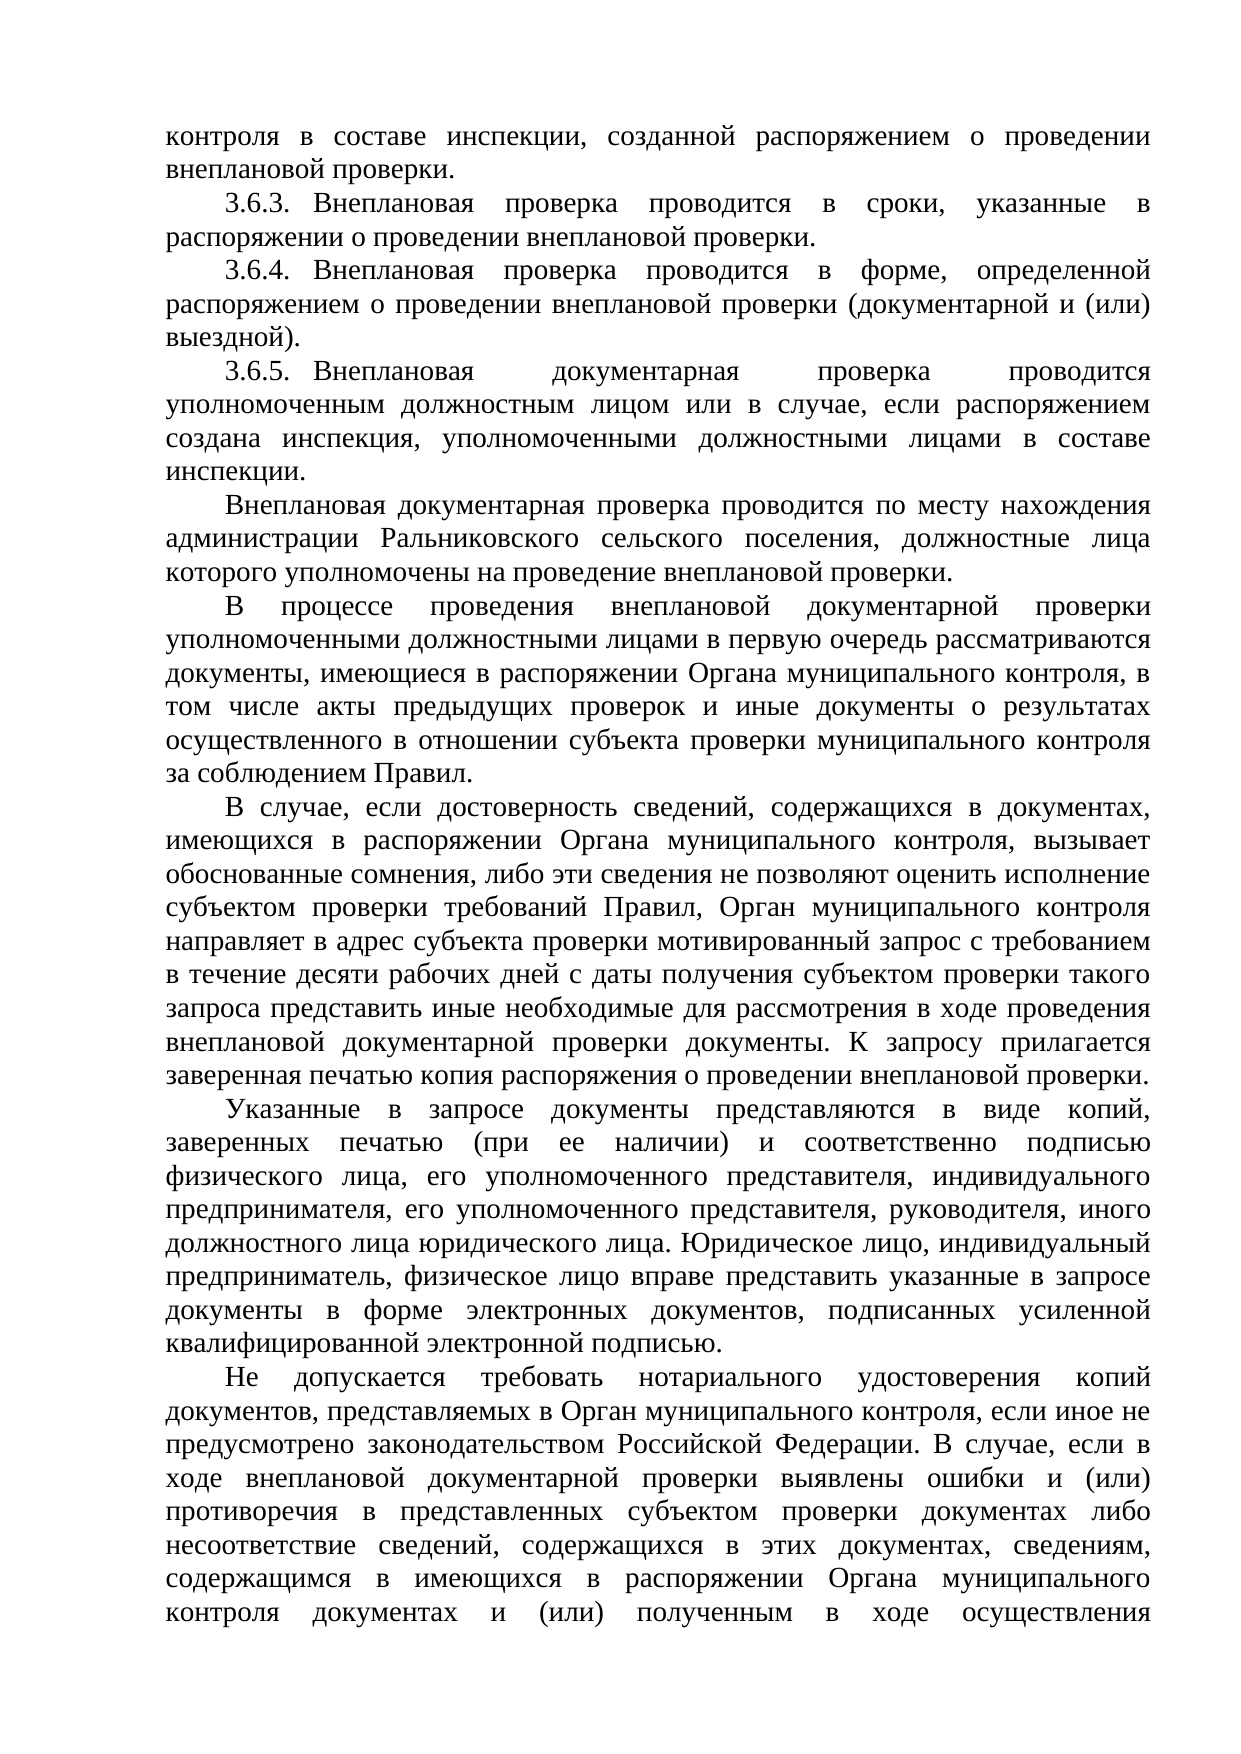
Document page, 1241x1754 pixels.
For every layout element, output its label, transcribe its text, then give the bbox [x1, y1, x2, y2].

text 3.6.4. Внеплановая проверка проводится в форме, определенной распоряжением о проведении внеплановой проверки (документарной и (или) выездной). [165, 252, 1152, 353]
text 3.6.5. Внеплановая документарная проверка проводится уполномоченным должностным лицом или в случае, если распоряжением создана инспекция, уполномоченными должностными лицами в составе инспекции. [165, 353, 1152, 487]
text Указанные в запросе документы представляются в виде копий, заверенных печатью (при ее наличии) и соответственно подписью физического лица, его уполномоченного представителя, индивидуального предпринимателя, его уполномоченного представителя, руководителя, иного должностного лица юридического лица. Юридическое лицо, индивидуальный предприниматель, физическое лицо вправе представить указанные в запросе документы в форме электронных документов, подписанных усиленной квалифицированной электронной подписью. [165, 1091, 1152, 1359]
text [165, 118, 1152, 185]
text Внеплановая документарная проверка проводится по месту нахождения администрации Ральниковского сельского поселения, должностные лица которого уполномочены на проведение внеплановой проверки. [165, 487, 1152, 588]
text В процессе проведения внеплановой документарной проверки уполномоченными должностными лицами в первую очередь рассматриваются документы, имеющиеся в распоряжении Органа муниципального контроля, в том числе акты предыдущих проверок и иные документы о результатах осуществленного в отношении субъекта проверки муниципального контроля за соблюдением Правил. [165, 588, 1152, 789]
text 3.6.3. Внеплановая проверка проводится в сроки, указанные в распоряжении о проведении внеплановой проверки. [165, 185, 1152, 252]
text В случае, если достоверность сведений, содержащихся в документах, имеющихся в распоряжении Органа муниципального контроля, вызывает обоснованные сомнения, либо эти сведения не позволяют оценить исполнение субъектом проверки требований Правил, Орган муниципального контроля направляет в адрес субъекта проверки мотивированный запрос с требованием в течение десяти рабочих дней с даты получения субъектом проверки такого запроса представить иные необходимые для рассмотрения в ходе проведения внеплановой документарной проверки документы. К запросу прилагается заверенная печатью копия распоряжения о проведении внеплановой проверки. [165, 789, 1152, 1091]
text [165, 1359, 1152, 1627]
